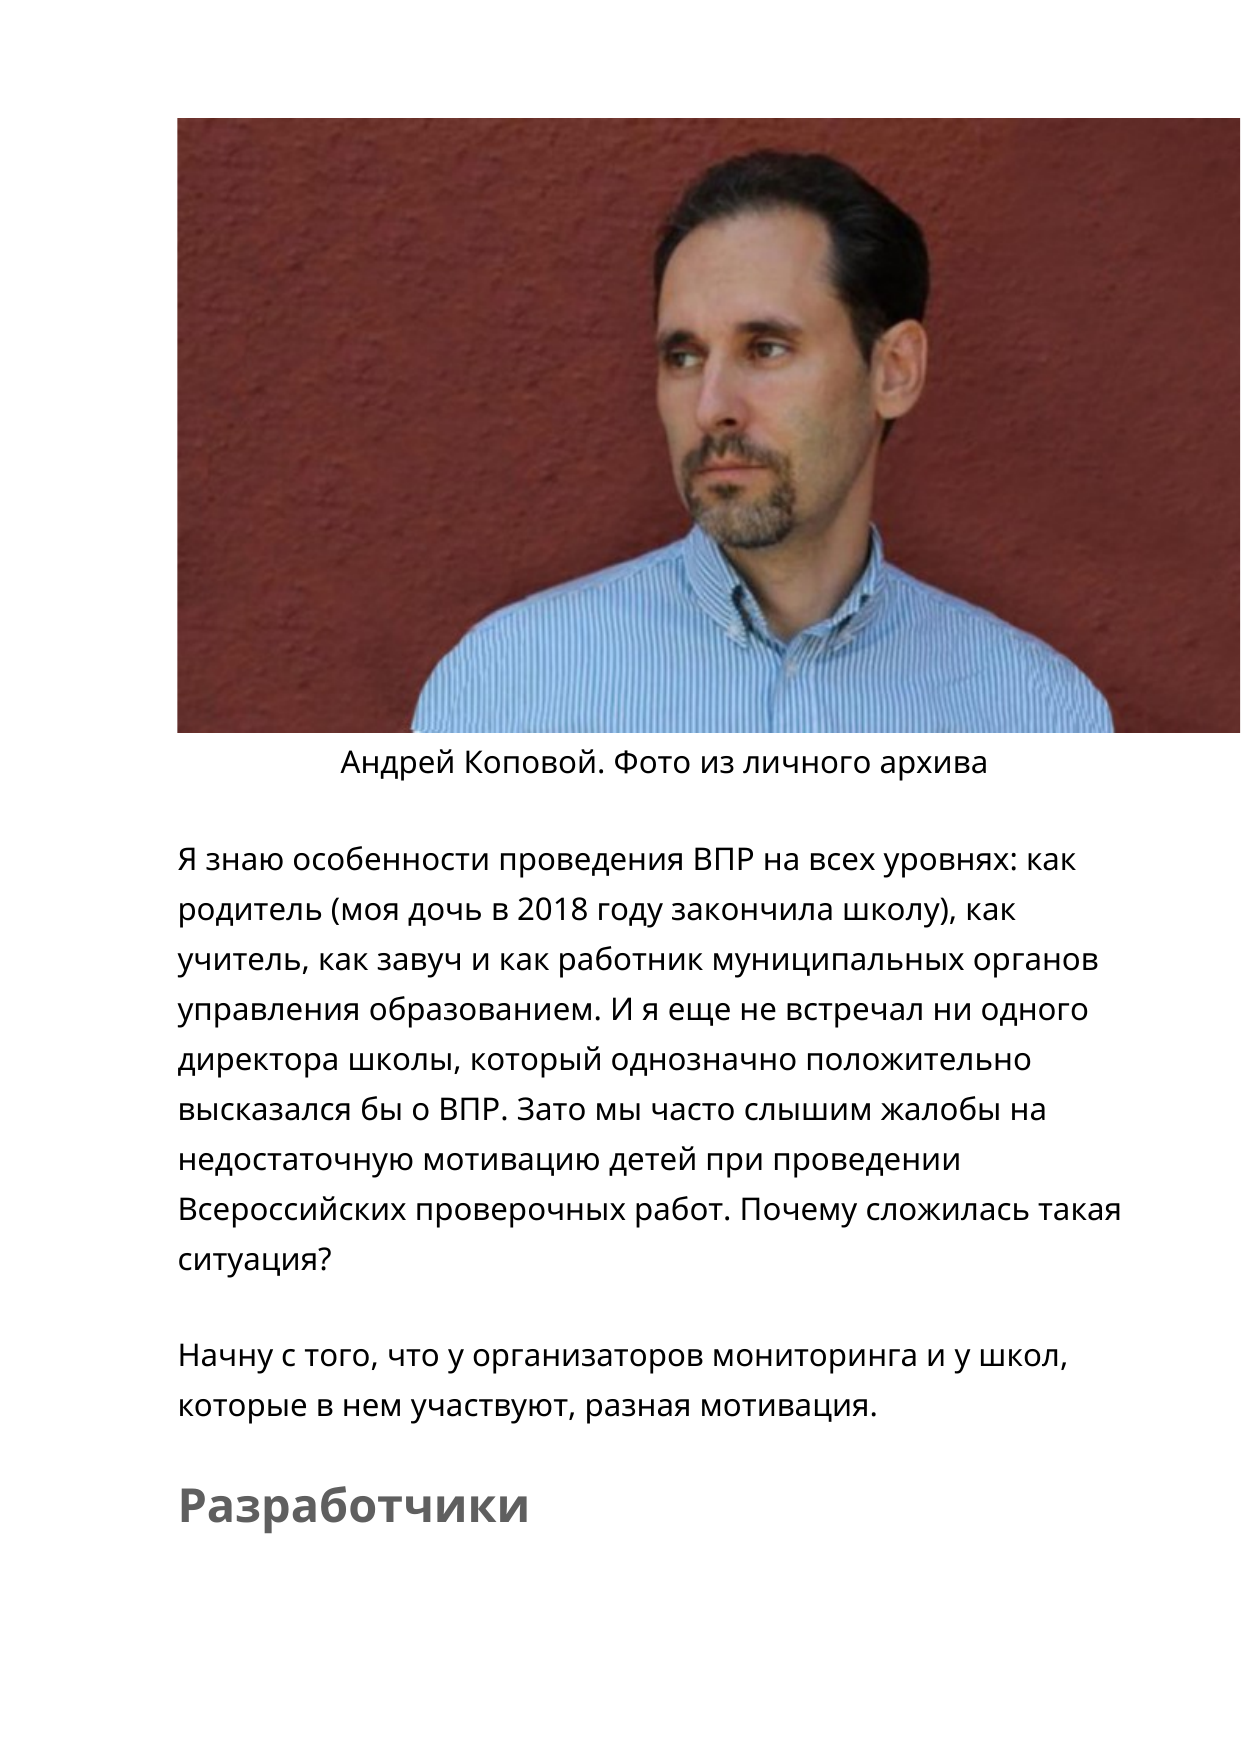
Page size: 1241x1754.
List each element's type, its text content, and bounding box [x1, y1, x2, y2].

text Начну с того, что у организаторов мониторинга и у школ, которые в нем участвуют, разная мотивация. [177, 1326, 1152, 1426]
text Андрей Коповой. Фото из личного архива [177, 733, 1152, 782]
picture [177, 118, 1241, 733]
text Я знаю особенности проведения ВПР на всех уровнях: как родитель (моя дочь в 2018 году закончила школу), как учитель, как завуч и как работник муниципальных органов управления образованием. И я еще не встречал ни одного директора школы, который однозначно положительно высказался бы о ВПР. Зато мы часто слышим жалобы на недостаточную мотивацию детей при проведении Всероссийских проверочных работ. Почему сложилась такая ситуация? [177, 829, 1152, 1279]
text Разработчики [177, 1473, 1152, 1537]
